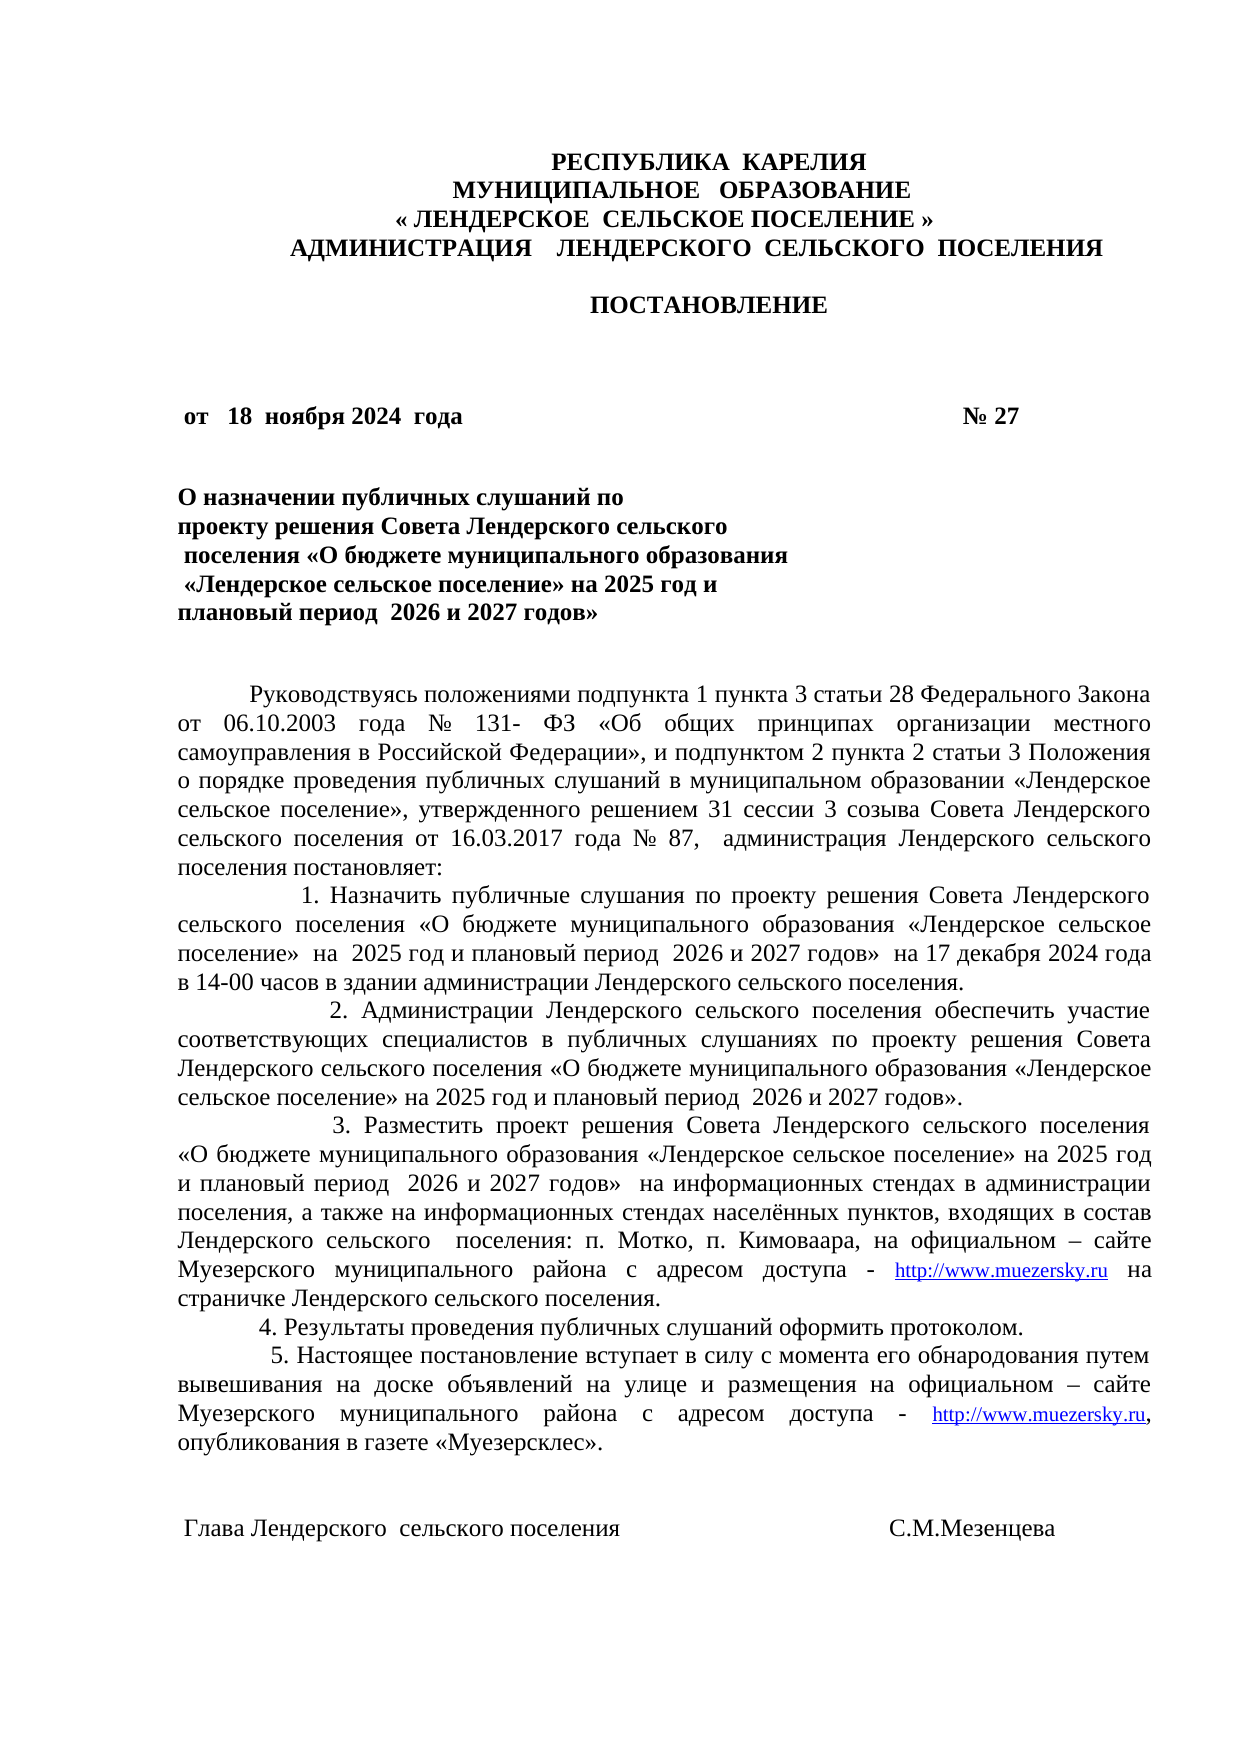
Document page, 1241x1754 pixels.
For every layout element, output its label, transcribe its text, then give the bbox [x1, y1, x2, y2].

text МУНИЦИПАЛЬНОЕ ОБРАЗОВАНИЕ [177, 176, 1152, 204]
text плановый период 2026 и 2027 годов» [177, 597, 1152, 626]
subtitle РЕСПУБЛИКА КАРЕЛИЯ [266, 147, 1152, 176]
text 1. Назначить публичные слушания по проекту решения Совета Лендерского сельского поселения «О бюджете муниципального образования «Лендерское сельское поселение» на 2025 год и плановый период 2026 и 2027 годов» на 17 декабря 2024 года в 14-00 часов в здании администрации Лендерского сельского поселения. [177, 880, 1152, 995]
text поселения «О бюджете муниципального образования [177, 540, 1152, 569]
text ПОСТАНОВЛЕНИЕ [266, 291, 1152, 319]
text 5. Настоящее постановление вступает в силу с момента его обнародования путем вывешивания на доске объявлений на улице и размещения на официальном – сайте Муезерского муниципального района с адресом доступа - http://www.muezersky.ru, опубликования в газете «Муезерсклес». [177, 1340, 1152, 1455]
text 3. Разместить проект решения Совета Лендерского сельского поселения «О бюджете муниципального образования «Лендерское сельское поселение» на 2025 год и плановый период 2026 и 2027 годов» на информационных стендах в администрации поселения, а также на информационных стендах населённых пунктов, входящих в состав Лендерского сельского поселения: п. Мотко, п. Кимоваара, на официальном – сайте Муезерского муниципального района с адресом доступа - http://www.muezersky.ru на страничке Лендерского сельского поселения. [177, 1110, 1152, 1312]
text 4. Результаты проведения публичных слушаний оформить протоколом. [177, 1312, 1152, 1340]
text « ЛЕНДЕРСКОЕ СЕЛЬСКОЕ ПОСЕЛЕНИЕ » [177, 204, 1152, 233]
text 2. Администрации Лендерского сельского поселения обеспечить участие соответствующих специалистов в публичных слушаниях по проекту решения Совета Лендерского сельского поселения «О бюджете муниципального образования «Лендерское сельское поселение» на 2025 год и плановый период 2026 и 2027 годов». [177, 995, 1152, 1110]
text О назначении публичных слушаний по [177, 482, 1152, 511]
text от 18 ноября 2024 года № 27 [177, 401, 1152, 430]
text Глава Лендерского сельского поселения С.М.Мезенцева [177, 1513, 1152, 1542]
text Руководствуясь положениями подпункта 1 пункта 3 статьи 28 Федерального Закона от 06.10.2003 года № 131- ФЗ «Об общих принципах организации местного самоуправления в Российской Федерации», и подпунктом 2 пункта 2 статьи 3 Положения о порядке проведения публичных слушаний в муниципальном образовании «Лендерское сельское поселение», утвержденного решением 31 сессии 3 созыва Совета Лендерского сельского поселения от 16.03.2017 года № 87, администрация Лендерского сельского поселения постановляет: [177, 679, 1152, 880]
text проекту решения Совета Лендерского сельского [177, 511, 1152, 540]
text «Лендерское сельское поселение» на 2025 год и [177, 569, 1152, 597]
subtitle АДМИНИСТРАЦИЯ ЛЕНДЕРСКОГО СЕЛЬСКОГО ПОСЕЛЕНИЯ [177, 233, 1152, 262]
